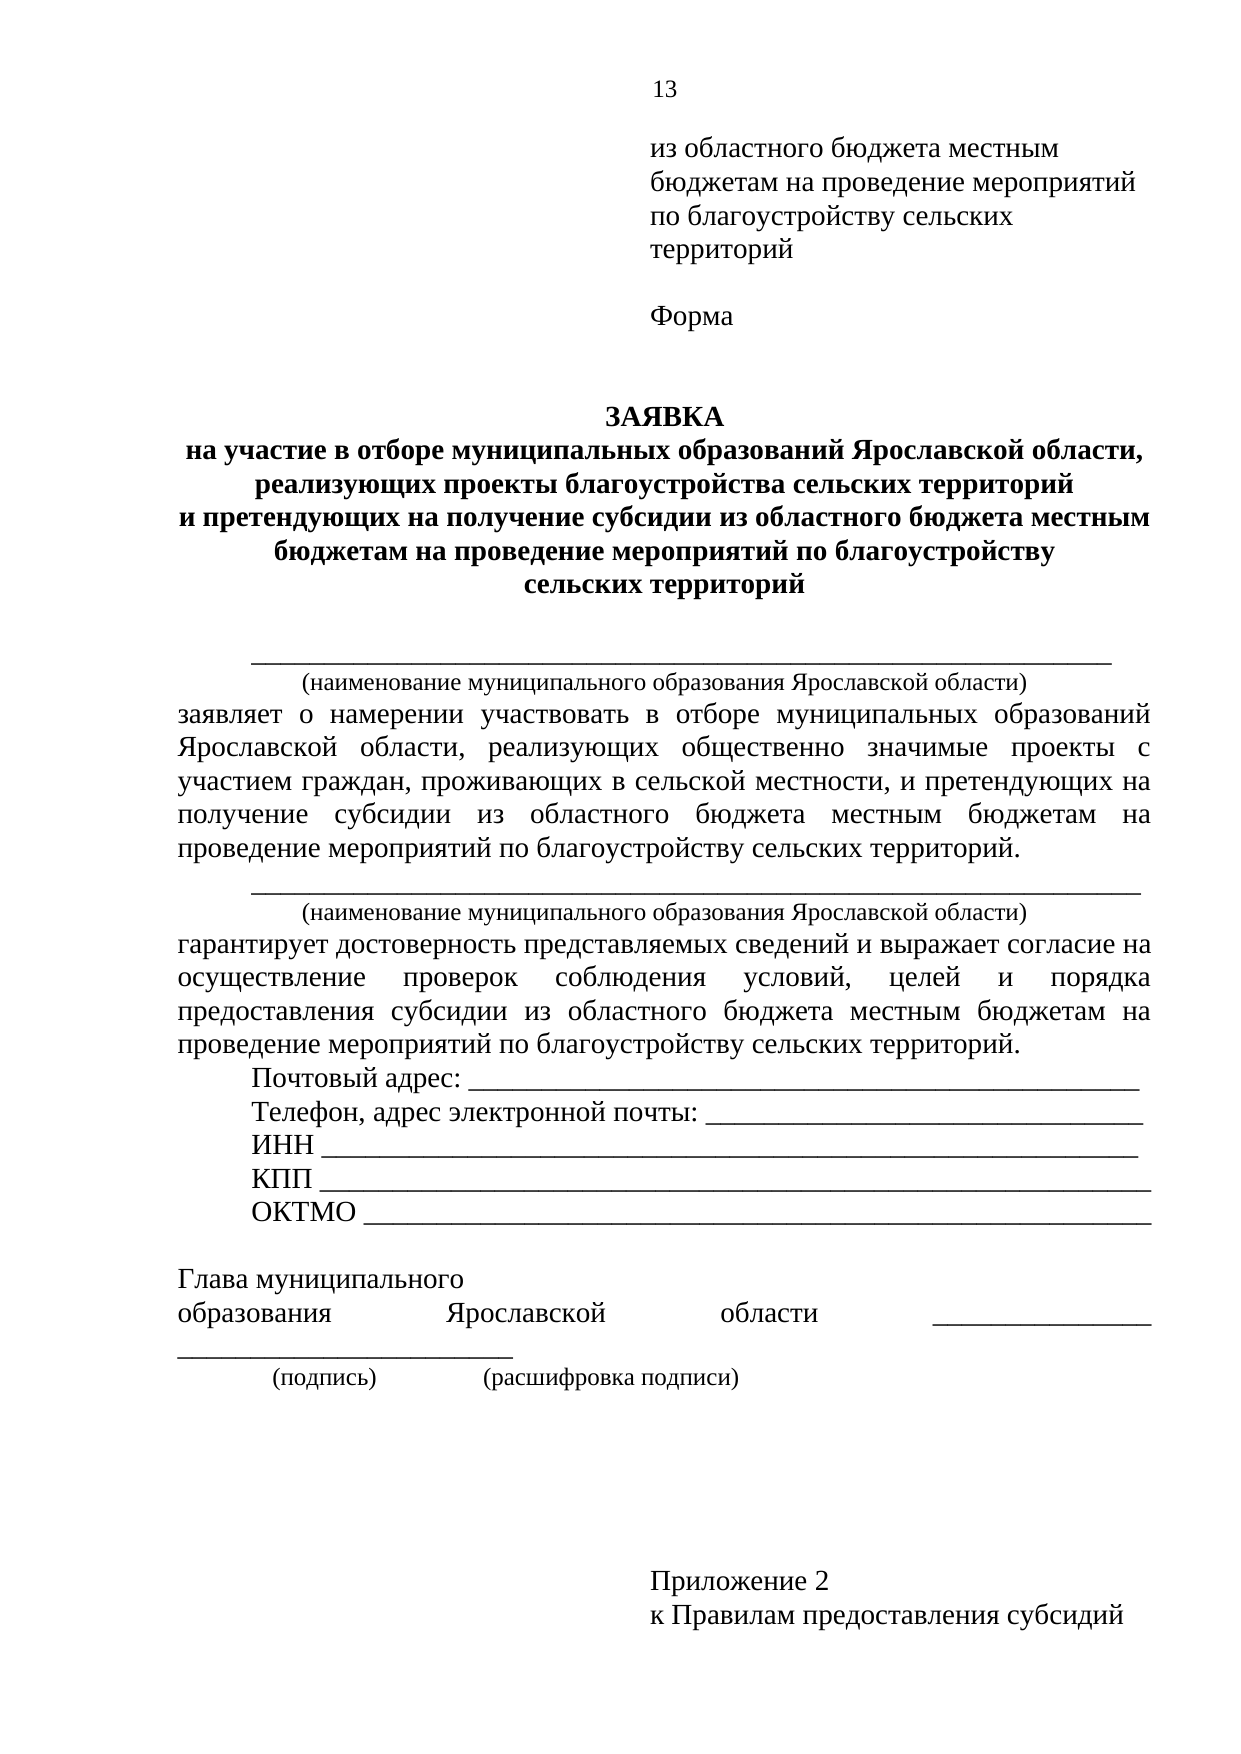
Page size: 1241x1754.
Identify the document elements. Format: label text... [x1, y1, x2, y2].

text реализующих проекты благоустройства сельских территорий [177, 466, 1152, 499]
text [650, 131, 1152, 265]
text Приложение 2 [650, 1563, 1152, 1597]
text ИНН ________________________________________________________ [177, 1127, 1152, 1161]
text (подпись) (расшифровка подписи) [177, 1362, 1152, 1391]
text ЗАЯВКА [177, 399, 1152, 432]
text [650, 1597, 1152, 1630]
text Почтовый адрес: ______________________________________________ [177, 1060, 1152, 1094]
text ___________________________________________________________ [177, 634, 1152, 667]
text образования Ярославской области _______________ _______________________ [177, 1295, 1152, 1362]
text (наименование муниципального образования Ярославской области) [177, 897, 1152, 926]
text Глава муниципального [177, 1261, 1152, 1295]
text (наименование муниципального образования Ярославской области) [177, 667, 1152, 696]
text ОКТМО ______________________________________________________ [177, 1194, 1152, 1228]
text _____________________________________________________________ [177, 864, 1152, 897]
text и претендующих на получение субсидии из областного бюджета местным бюджетам на проведение мероприятий по благоустройству [177, 499, 1152, 567]
text сельских территорий [177, 567, 1152, 600]
text гарантирует достоверность представляемых сведений и выражает согласие на осуществление проверок соблюдения условий, целей и порядка предоставления субсидии из областного бюджета местным бюджетам на проведение мероприятий по благоустройству сельских территорий. [177, 926, 1152, 1060]
text заявляет о намерении участвовать в отборе муниципальных образований Ярославской области, реализующих общественно значимые проекты с участием граждан, проживающих в сельской местности, и претендующих на получение субсидии из областного бюджета местным бюджетам на проведение мероприятий по благоустройству сельских территорий. [177, 696, 1152, 864]
text на участие в отборе муниципальных образований Ярославской области, [177, 432, 1152, 466]
text Форма [177, 298, 1152, 332]
text Телефон, адрес электронной почты: ______________________________ [177, 1094, 1152, 1127]
text КПП _________________________________________________________ [177, 1161, 1152, 1194]
